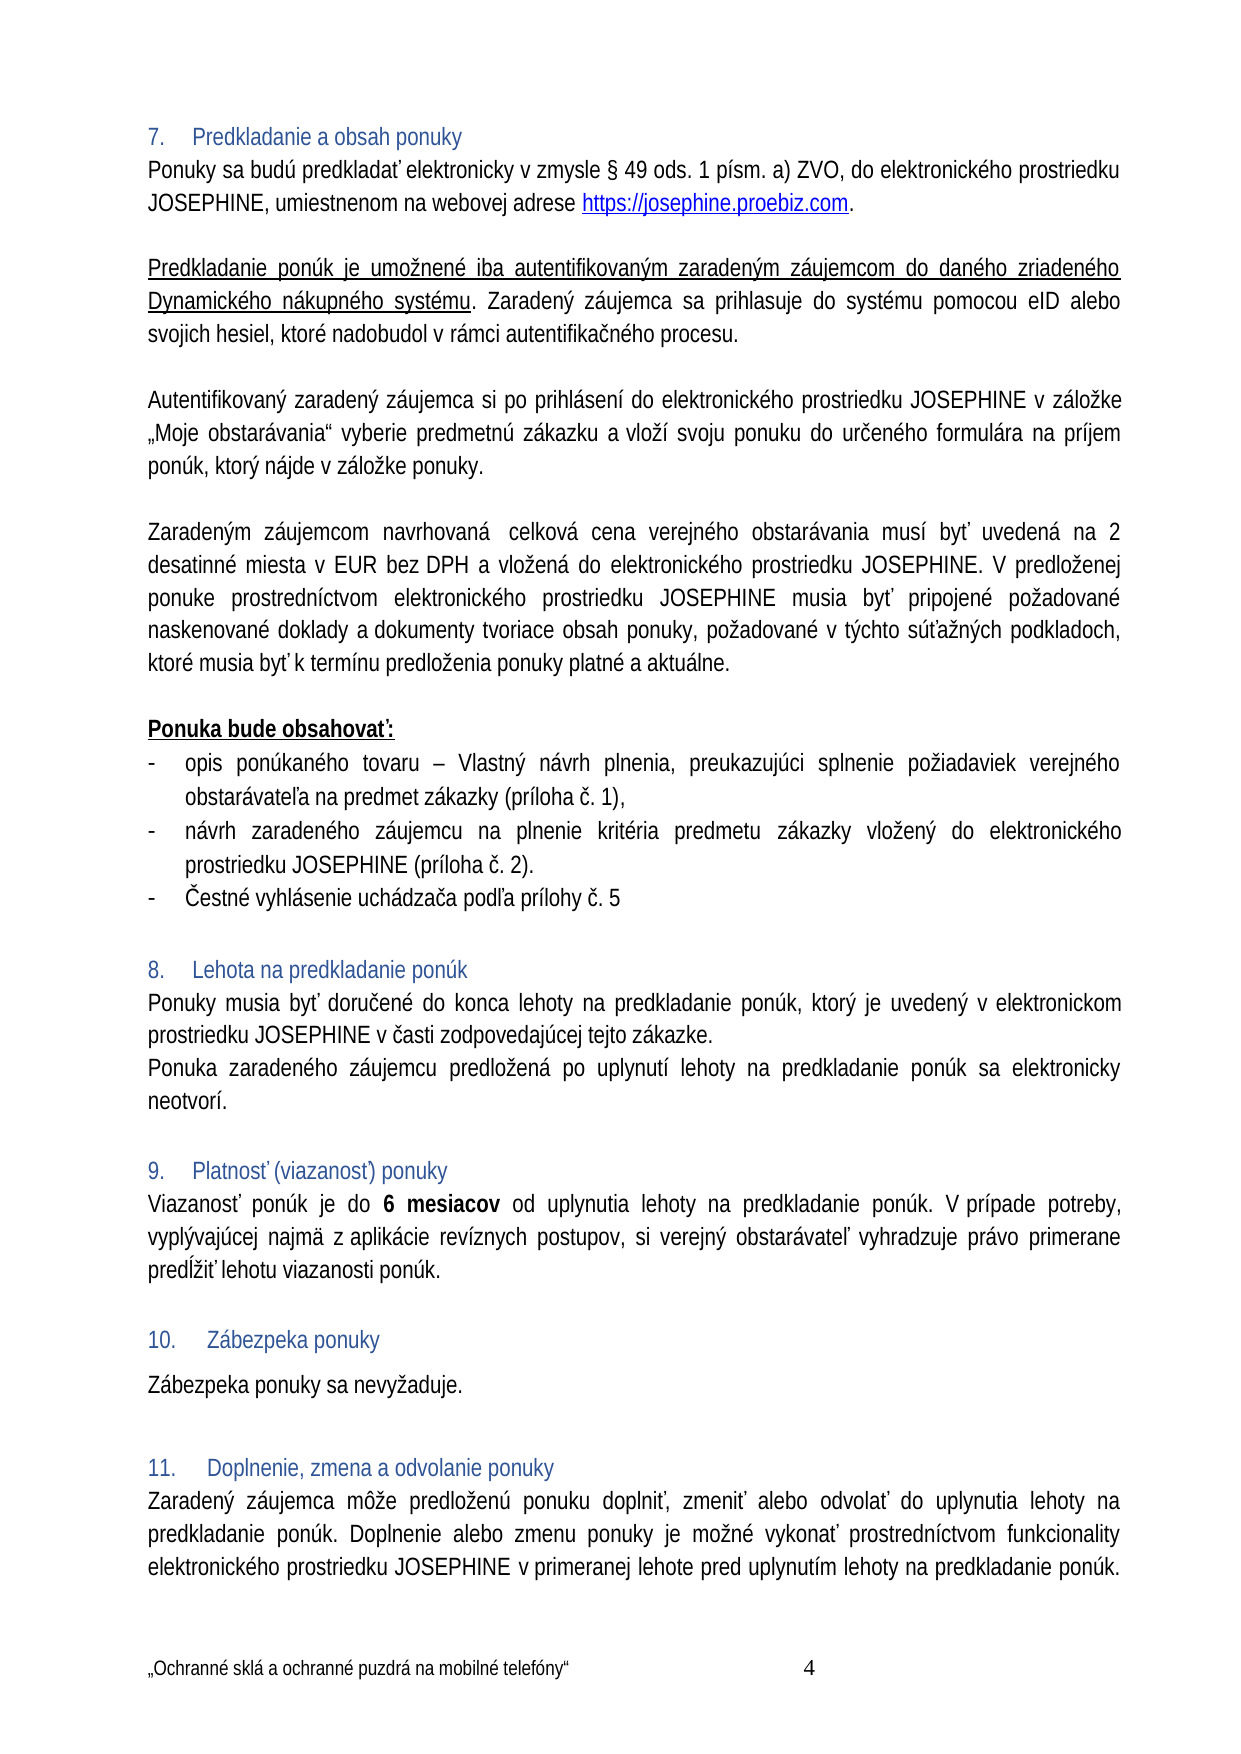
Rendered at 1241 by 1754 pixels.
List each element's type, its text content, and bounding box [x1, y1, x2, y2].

list návrh zaradeného záujemcu na plnenie kritéria predmetu zákazky vložený do elektronického prostriedku JOSEPHINE (príloha č. 2). [148, 815, 1122, 878]
text Zaradeným záujemcom navrhovaná celková cena verejného obstarávania musí byť uvedená na 2 desatinné miesta v EUR bez DPH a vložená do elektronického prostriedku JOSEPHINE. V predloženej ponuke prostredníctvom elektronického prostriedku JOSEPHINE musia byť pripojené požadované naskenované doklady a dokumenty tvoriace obsah ponuky, požadované v týchto súťažných podkladoch, ktoré musia byť k termínu predloženia ponuky platné a aktuálne. [148, 517, 1122, 677]
subtitle Platnosť (viazanosť) ponuky [148, 1156, 1122, 1185]
text Ponuky musia byť doručené do konca lehoty na predkladanie ponúk, ktorý je uvedený v elektronickom prostriedku JOSEPHINE v časti zodpovedajúcej tejto zákazke. [148, 988, 1122, 1049]
text Viazanosť ponúk je do 6 mesiacov od uplynutia lehoty na predkladanie ponúk. V prípade potreby, vyplývajúcej najmä z aplikácie revíznych postupov, si verejný obstarávateľ vyhradzuje právo primerane predĺžiť lehotu viazanosti ponúk. [148, 1189, 1122, 1284]
subtitle Doplnenie, zmena a odvolanie ponuky [148, 1453, 1122, 1482]
subtitle Zábezpeka ponuky [148, 1325, 1122, 1354]
list opis ponúkaného tovaru – Vlastný návrh plnenia, preukazujúci splnenie požiadaviek verejného obstarávateľa na predmet zákazky (príloha č. 1), [148, 747, 1122, 811]
text Ponuky sa budú predkladať elektronicky v zmysle § 49 ods. 1 písm. a) ZVO, do elektronického prostriedku JOSEPHINE, umiestnenom na webovej adrese https://josephine.proebiz.com. [148, 155, 1122, 216]
text Predkladanie ponúk je umožnené iba autentifikovaným zaradeným záujemcom do daného zriadeného Dynamického nákupného systému. Zaradený záujemca sa prihlasuje do systému pomocou eID alebo svojich hesiel, ktoré nadobudol v rámci autentifikačného procesu. [148, 253, 1122, 348]
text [148, 1486, 1122, 1580]
text Ponuka bude obsahovať: [148, 714, 1122, 743]
subtitle Lehota na predkladanie ponúk [148, 955, 1122, 983]
subtitle Predkladanie a obsah ponuky [148, 122, 1122, 150]
text Zábezpeka ponuky sa nevyžaduje. [148, 1371, 1122, 1399]
list Čestné vyhlásenie uchádzača podľa prílohy č. 5 [148, 883, 1122, 913]
text Autentifikovaný zaradený záujemca si po prihlásení do elektronického prostriedku JOSEPHINE v záložke „Moje obstarávania“ vyberie predmetnú zákazku a vloží svoju ponuku do určeného formulára na príjem ponúk, ktorý nájde v záložke ponuky. [148, 385, 1122, 479]
text Ponuka zaradeného záujemcu predložená po uplynutí lehoty na predkladanie ponúk sa elektronicky neotvorí. [148, 1053, 1122, 1115]
